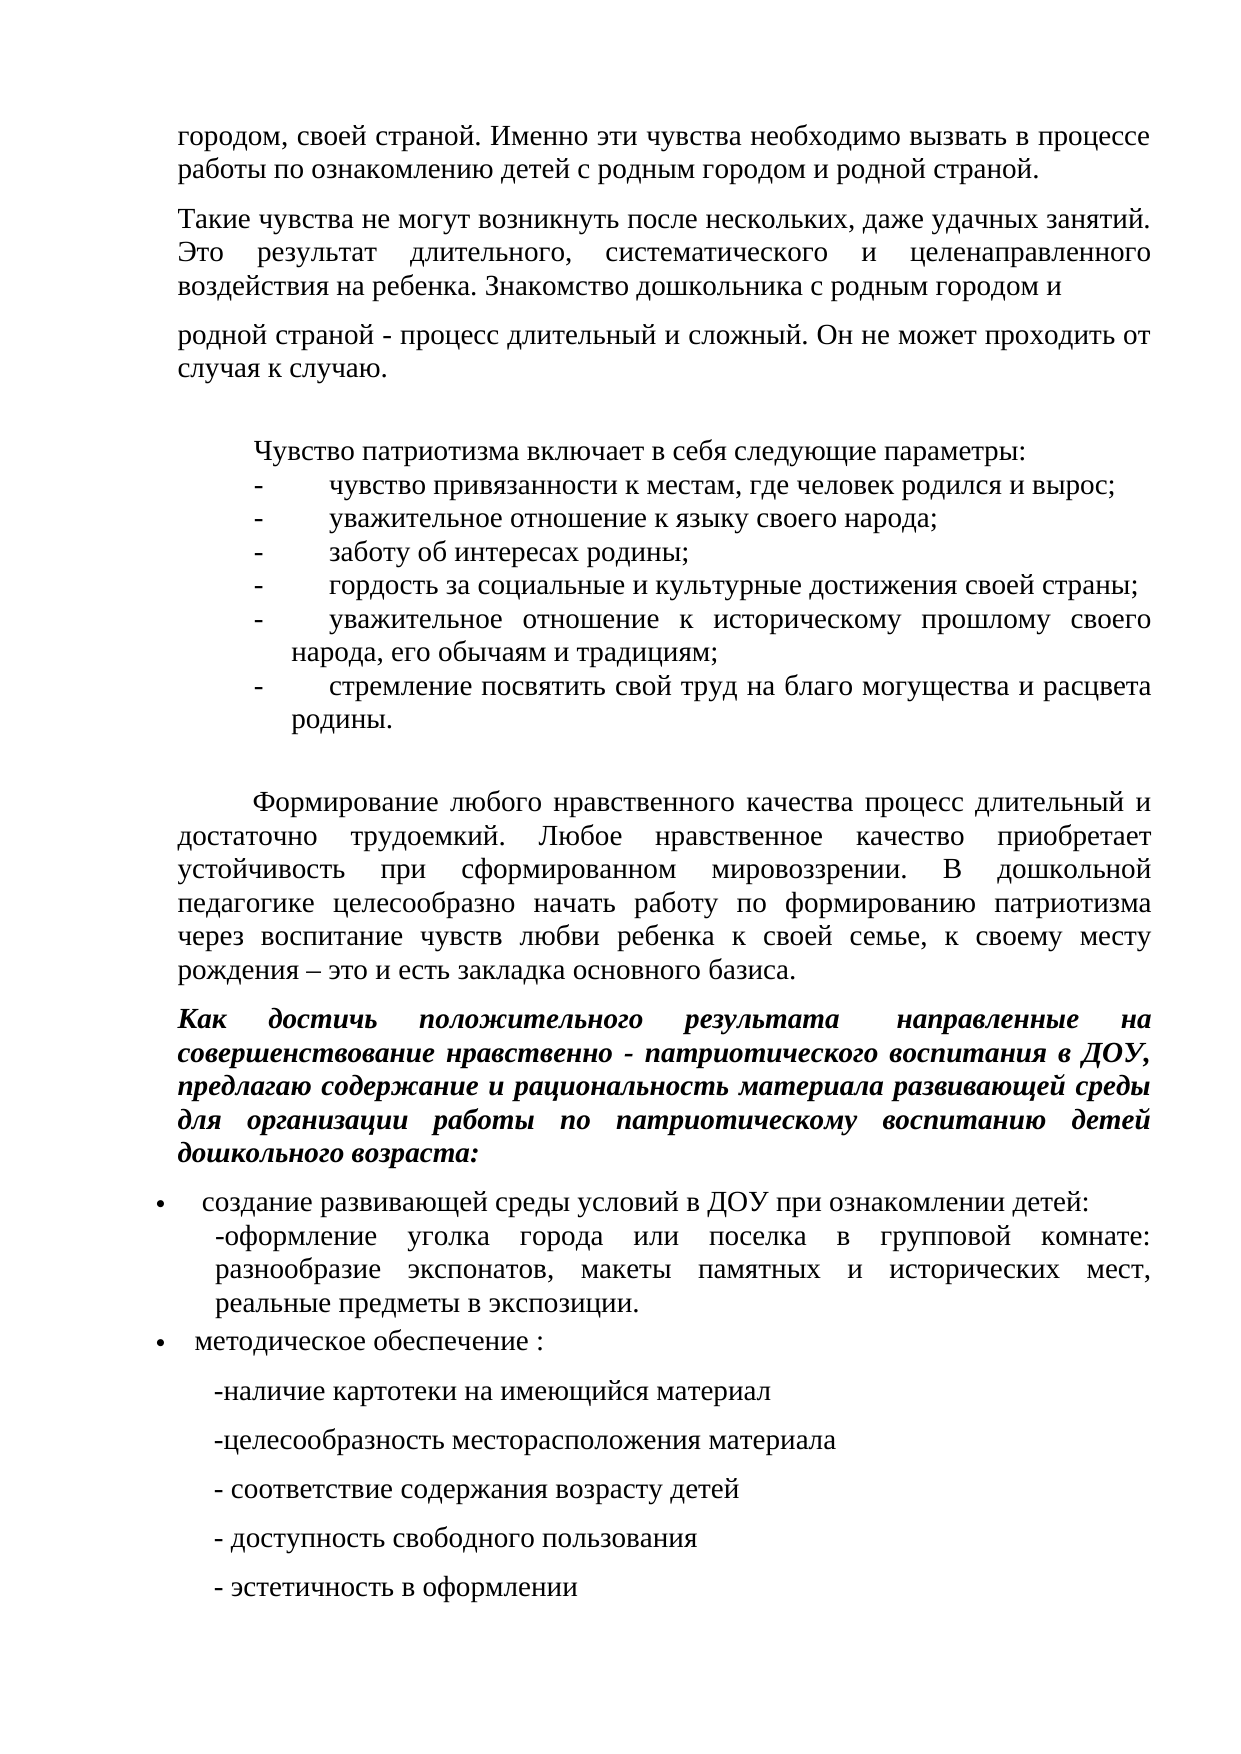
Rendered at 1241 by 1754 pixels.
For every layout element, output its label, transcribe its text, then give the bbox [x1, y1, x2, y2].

text - соответствие содержания возрасту детей [177, 1471, 1152, 1504]
text - уважительное отношение к языку своего народа; [253, 500, 1152, 534]
text Такие чувства не могут возникнуть после нескольких, даже удачных занятий. Это результат длительного, систематического и целенаправленного воздействия на ребенка. Знакомство дошкольника с родным городом и [177, 201, 1152, 301]
text - эстетичность в оформлении [177, 1569, 1152, 1603]
text - чувство привязанности к местам, где человек родился и вырос; [253, 467, 1152, 500]
text -наличие картотеки на имеющийся материал [177, 1373, 1152, 1406]
list создание развивающей среды условий в ДОУ при ознакомлении детей: [157, 1184, 1152, 1218]
text Формирование любого нравственного качества процесс длительный и достаточно трудоемкий. Любое нравственное качество приобретает устойчивость при сформированном мировоззрении. В дошкольной педагогике целесообразно начать работу по формированию патриотизма через воспитание чувств любви ребенка к своей семье, к своему месту рождения – это и есть закладка основного базиса. [177, 784, 1152, 986]
text - стремление посвятить свой труд на благо могущества и расцвета родины. [253, 668, 1152, 735]
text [177, 118, 1152, 185]
text родной страной - процесс длительный и сложный. Он не может проходить от случая к случаю. [177, 317, 1152, 384]
text - доступность свободного пользования [177, 1520, 1152, 1554]
text -целесообразность месторасположения материала [177, 1422, 1152, 1455]
text Как достичь положительного результата направленные на совершенствование нравственно - патриотического воспитания в ДОУ, предлагаю содержание и рациональность материала развивающей среды для организации работы по патриотическому воспитанию детей дошкольного возраста: [177, 1001, 1152, 1169]
text -оформление уголка города или поселка в групповой комнате: разнообразие экспонатов, макеты памятных и исторических мест, реальные предметы в экспозиции. [215, 1218, 1152, 1319]
text Чувство патриотизма включает в себя следующие параметры: [177, 433, 1152, 467]
list методическое обеспечение : [157, 1323, 1152, 1357]
text - уважительное отношение к историческому прошлому своего народа, его обычаям и традициям; [253, 601, 1152, 668]
text - гордость за социальные и культурные достижения своей страны; [253, 567, 1152, 601]
text - заботу об интересах родины; [253, 534, 1152, 567]
